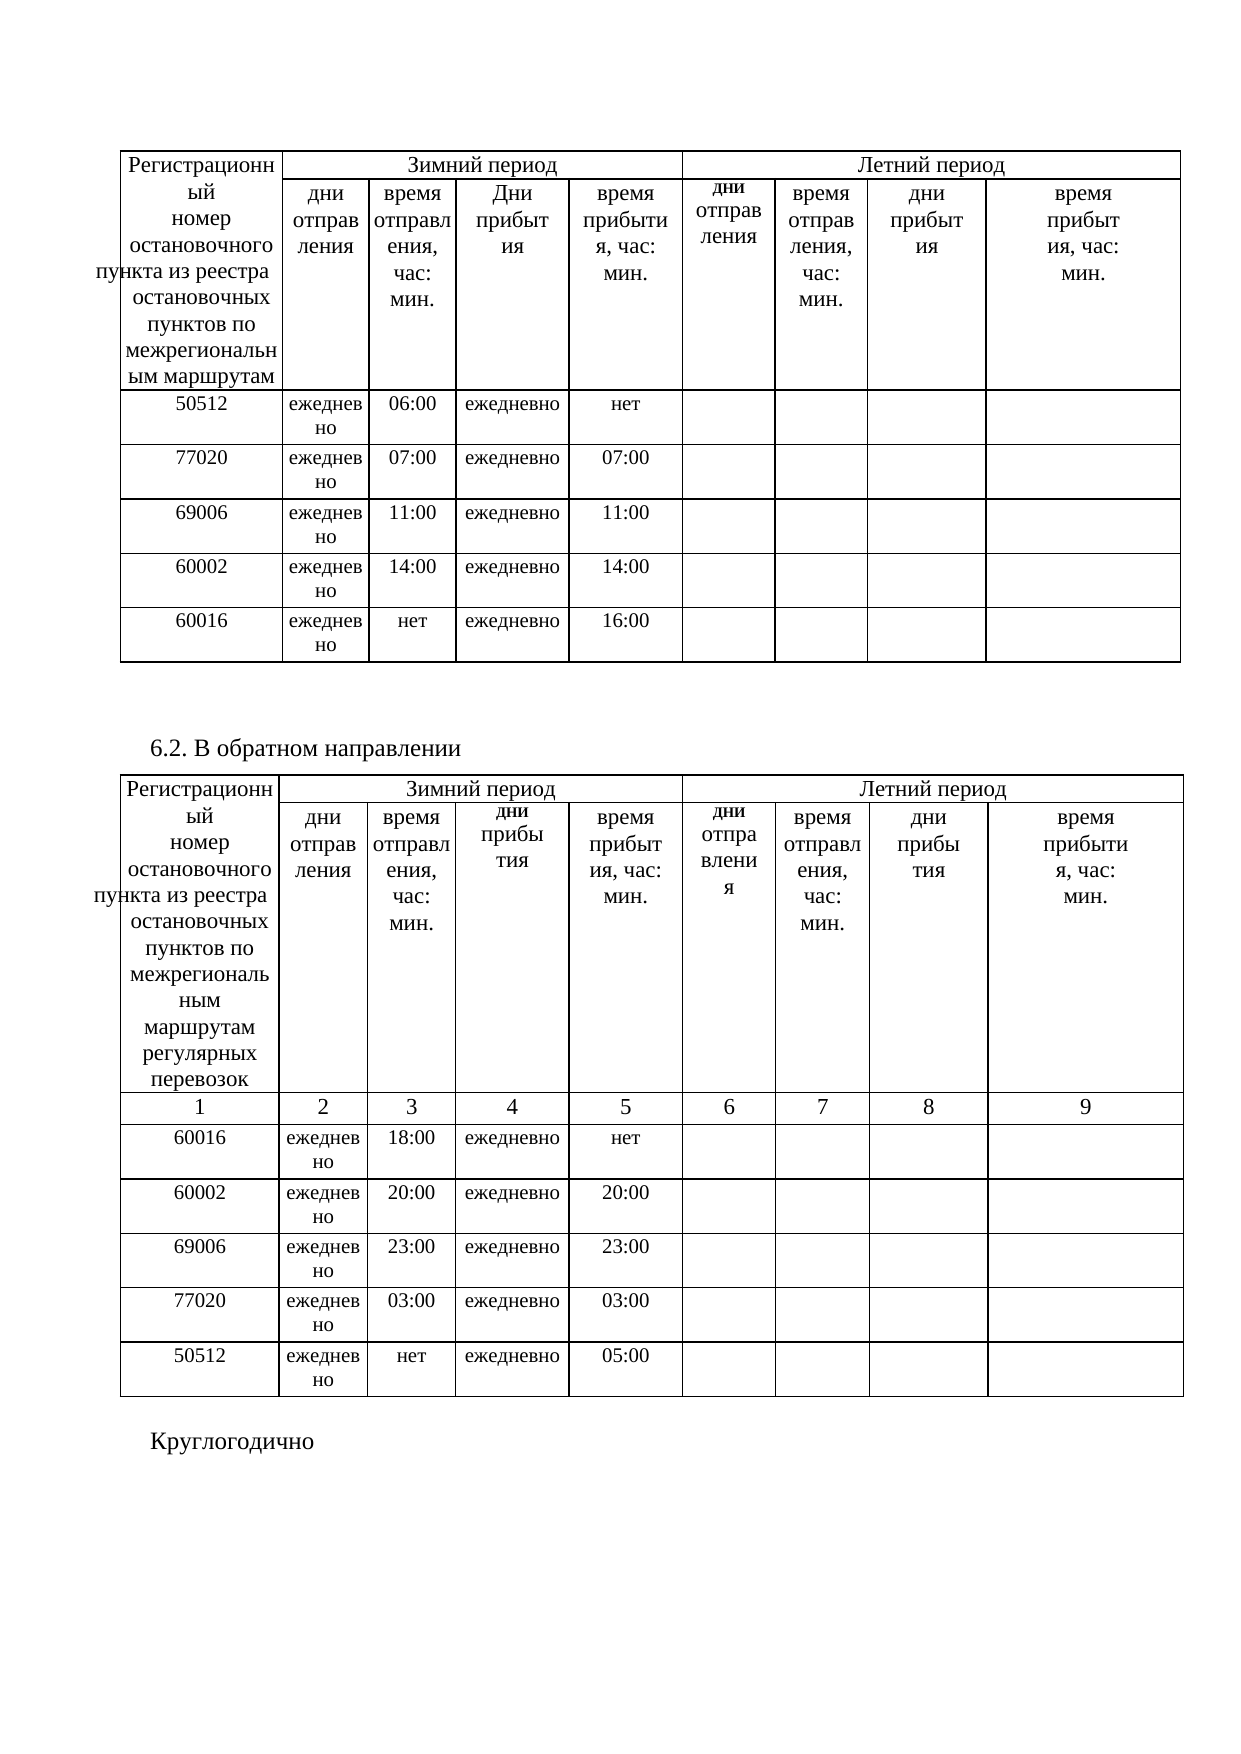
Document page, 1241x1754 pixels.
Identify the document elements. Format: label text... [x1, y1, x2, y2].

table_cell [776, 1234, 869, 1287]
table_cell 16:00 [570, 608, 682, 661]
table_cell [989, 1234, 1183, 1287]
table_cell время отправ ления, час: мин. [776, 180, 867, 389]
table_header Зимний период [280, 776, 682, 802]
table_cell нет [368, 1343, 455, 1396]
table_header Регистрационный номер остановочного пункта из реестра остановочных пунктов по межрегиональным маршрутам регулярных перевозок [121, 776, 278, 1092]
table_cell ежедневно [456, 1180, 568, 1232]
table_cell [776, 1343, 869, 1396]
table_cell время прибыт ия, час: мин. [570, 803, 682, 1092]
table_header Летний период [683, 776, 1183, 802]
table_cell 23:00 [368, 1234, 455, 1287]
table_cell время прибыт ия, час: мин. [987, 180, 1180, 389]
table_cell [776, 500, 867, 552]
table_cell ежедневно [283, 391, 368, 444]
table_cell [776, 391, 867, 444]
table_cell [989, 1180, 1183, 1232]
table_cell [987, 445, 1180, 498]
table_cell 07:00 [370, 445, 455, 498]
table_cell ежедневно [283, 608, 368, 661]
table_cell дни прибыт ия [868, 180, 985, 389]
table_cell ежедневно [456, 1288, 568, 1341]
table_cell [870, 1125, 987, 1178]
table_cell нет [370, 608, 455, 661]
table_cell [989, 1288, 1183, 1341]
text 6.2. В обратном направлении [150, 733, 1090, 761]
table_header Зимний период [283, 152, 682, 178]
table_cell 5 [570, 1093, 682, 1124]
table_cell ежедневно [280, 1234, 367, 1287]
table_cell время прибыти я, час: мин. [570, 180, 682, 389]
table_cell [683, 1343, 775, 1396]
table_cell [776, 1125, 869, 1178]
table_cell [683, 445, 774, 498]
table_cell [683, 1125, 775, 1178]
table_cell [776, 1180, 869, 1232]
table_cell [870, 1180, 987, 1232]
table_cell 6 [683, 1093, 775, 1124]
table_cell ежедневно [280, 1343, 367, 1396]
table_header Летний период [683, 152, 1180, 178]
table_cell ежедневно [283, 500, 368, 552]
table_cell 60016 [121, 1125, 278, 1178]
table_cell [683, 1234, 775, 1287]
table_cell [683, 1288, 775, 1341]
table_cell [683, 554, 774, 607]
table_cell [868, 500, 985, 552]
table_cell [870, 1288, 987, 1341]
table_cell [987, 391, 1180, 444]
table_cell 11:00 [370, 500, 455, 552]
table_cell 7 [776, 1093, 869, 1124]
table_cell ежедневно [457, 445, 568, 498]
table_cell [776, 554, 867, 607]
table_cell 18:00 [368, 1125, 455, 1178]
table_cell 60002 [121, 1180, 278, 1232]
table_cell 11:00 [570, 500, 682, 552]
table_cell ежедневно [457, 391, 568, 444]
table_cell ежедневно [283, 554, 368, 607]
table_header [121, 152, 282, 389]
table_cell [989, 1125, 1183, 1178]
table_cell 69006 [121, 500, 282, 552]
table_cell 50512 [121, 1343, 278, 1396]
table_cell ежедневно [280, 1288, 367, 1341]
table_cell [868, 608, 985, 661]
table_cell [683, 391, 774, 444]
table_cell время отправл ения, час: мин. [370, 180, 455, 389]
table_cell 9 [989, 1093, 1183, 1124]
table_cell 60016 [121, 608, 282, 661]
table_cell [683, 1180, 775, 1232]
table_cell 06:00 [370, 391, 455, 444]
table_cell ежедневно [283, 445, 368, 498]
table_cell 03:00 [570, 1288, 682, 1341]
table_cell ежедневно [457, 608, 568, 661]
table_cell [683, 500, 774, 552]
table_cell ежедневно [280, 1125, 367, 1178]
table_cell 4 [456, 1093, 568, 1124]
table_cell [776, 1288, 869, 1341]
table_cell 1 [121, 1093, 278, 1124]
table_cell 50512 [121, 391, 282, 444]
table_cell ежедневно [457, 554, 568, 607]
table_cell 14:00 [370, 554, 455, 607]
table_cell 3 [368, 1093, 455, 1124]
table_cell ежедневно [456, 1125, 568, 1178]
table_cell [868, 445, 985, 498]
table_cell 8 [870, 1093, 987, 1124]
table_cell 07:00 [570, 445, 682, 498]
table_cell ДНИ отправ ления [683, 180, 774, 389]
table_cell дни отправ ления [280, 803, 367, 1092]
table_cell [989, 1343, 1183, 1396]
table_cell [776, 608, 867, 661]
table_cell [683, 608, 774, 661]
table_cell 20:00 [570, 1180, 682, 1232]
table_cell ежедневно [280, 1180, 367, 1232]
table_cell 05:00 [570, 1343, 682, 1396]
table_cell время отправл ения, час: мин. [776, 803, 869, 1092]
table_cell 77020 [121, 1288, 278, 1341]
table_cell 14:00 [570, 554, 682, 607]
table_cell ДНИ отпра влени я [683, 803, 775, 1092]
table_cell [868, 554, 985, 607]
table_cell время прибыти я, час: мин. [989, 803, 1183, 1092]
table_cell [987, 554, 1180, 607]
table_cell нет [570, 1125, 682, 1178]
table_cell [776, 445, 867, 498]
table_cell ДНИ прибы тия [456, 803, 568, 1092]
table_cell нет [570, 391, 682, 444]
table_cell 60002 [121, 554, 282, 607]
table_cell время отправл ения, час: мин. [368, 803, 455, 1092]
table_cell 2 [280, 1093, 367, 1124]
table_cell [870, 1343, 987, 1396]
table_cell дни отправ ления [283, 180, 368, 389]
table_cell дни прибы тия [870, 803, 987, 1092]
text Круглогодично [150, 1426, 1090, 1454]
table_cell 03:00 [368, 1288, 455, 1341]
table_cell ежедневно [457, 500, 568, 552]
table_cell ежедневно [456, 1343, 568, 1396]
table_cell Дни прибыт ия [457, 180, 568, 389]
table_cell [987, 500, 1180, 552]
table_cell ежедневно [456, 1234, 568, 1287]
table_cell 20:00 [368, 1180, 455, 1232]
table_cell 77020 [121, 445, 282, 498]
table_cell [987, 608, 1180, 661]
table_cell [868, 391, 985, 444]
table_cell 69006 [121, 1234, 278, 1287]
table_cell [870, 1234, 987, 1287]
table_cell 23:00 [570, 1234, 682, 1287]
